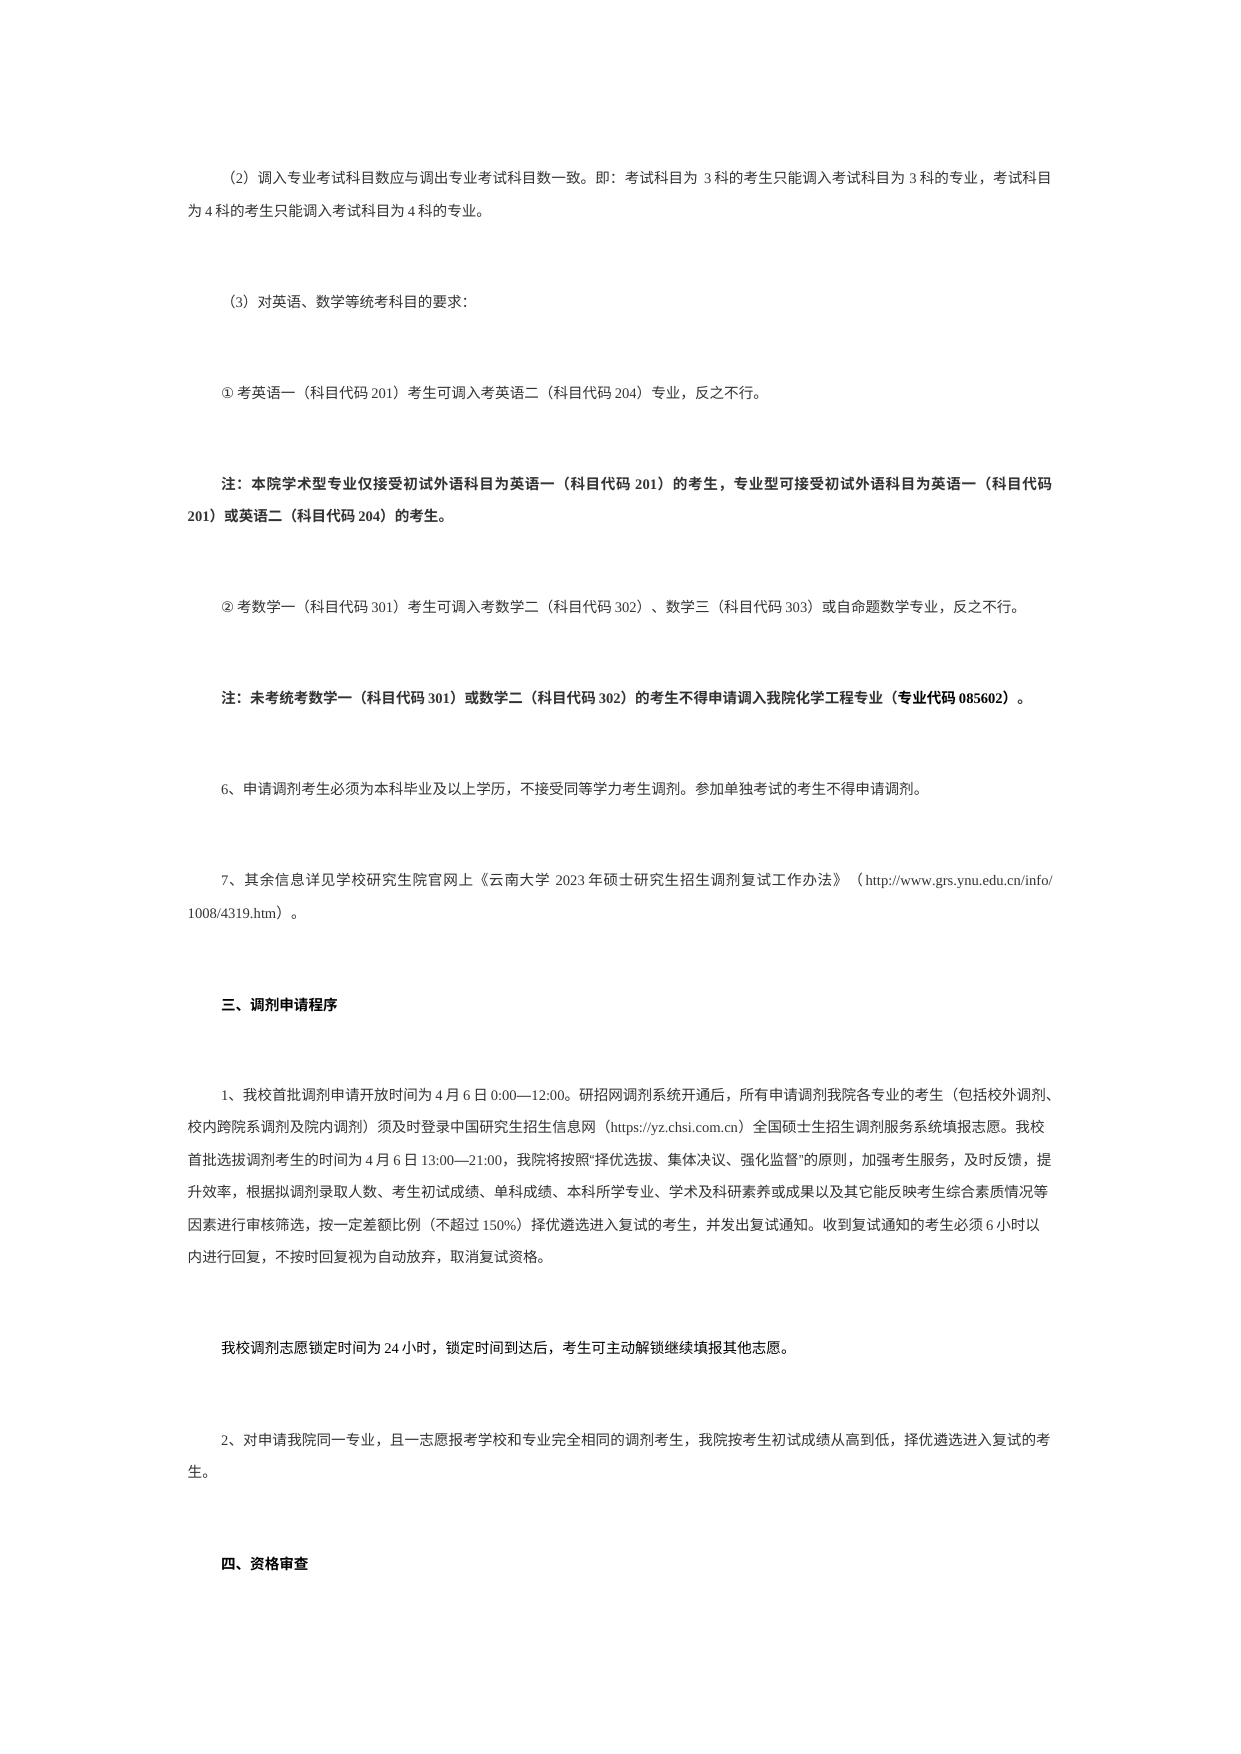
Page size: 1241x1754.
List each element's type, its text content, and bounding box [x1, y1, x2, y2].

text 四、资格审查 [187, 1547, 1053, 1579]
text 6、申请调剂考生必须为本科毕业及以上学历，不接受同等学力考生调剂。参加单独考试的考生不得申请调剂。 [187, 773, 1053, 806]
text 注：未考统考数学一（科目代码301）或数学二（科目代码302）的考生不得申请调入我院化学工程专业（专业代码085602）。 [187, 682, 1053, 715]
text 7、其余信息详见学校研究生院官网上《云南大学2023年硕士研究生招生调剂复试工作办法》（http://www.grs.ynu.edu.cn/info/1008/4319.htm）。 [187, 864, 1053, 929]
text 注：本院学术型专业仅接受初试外语科目为英语一（科目代码201）的考生，专业型可接受初试外语科目为英语一（科目代码201）或英语二（科目代码204）的考生。 [187, 468, 1053, 533]
text ①考英语一（科目代码201）考生可调入考英语二（科目代码204）专业，反之不行。 [187, 377, 1053, 409]
text 2、对申请我院同一专业，且一志愿报考学校和专业完全相同的调剂考生，我院按考生初试成绩从高到低，择优遴选进入复试的考生。 [187, 1423, 1053, 1488]
text （3）对英语、数学等统考科目的要求： [187, 286, 1053, 318]
text （2）调入专业考试科目数应与调出专业考试科目数一致。即：考试科目为3科的考生只能调入考试科目为3科的专业，考试科目为4科的考生只能调入考试科目为4科的专业。 [187, 162, 1053, 227]
text 我校调剂志愿锁定时间为24小时，锁定时间到达后，考生可主动解锁继续填报其他志愿。 [187, 1332, 1053, 1365]
text 1、我校首批调剂申请开放时间为4月6日0:00—12:00。研招网调剂系统开通后，所有申请调剂我院各专业的考生（包括校外调剂、校内跨院系调剂及院内调剂）须及时登录中国研究生招生信息网（https://yz.chsi.com.cn）全国硕士生招生调剂服务系统填报志愿。我校首批选拔调剂考生的时间为4月6日13:00—21:00，我院将按照“择优选拔、集体决议、强化监督”的原则，加强考生服务，及时反馈，提升效率，根据拟调剂录取人数、考生初试成绩、单科成绩、本科所学专业、学术及科研素养或成果以及其它能反映考生综合素质情况等因素进行审核筛选，按一定差额比例（不超过150%）择优遴选进入复试的考生，并发出复试通知。收到复试通知的考生必须6小时以内进行回复，不按时回复视为自动放弃，取消复试资格。 [187, 1079, 1053, 1274]
text ②考数学一（科目代码301）考生可调入考数学二（科目代码302）、数学三（科目代码303）或自命题数学专业，反之不行。 [187, 591, 1053, 624]
text 三、调剂申请程序 [187, 988, 1053, 1020]
